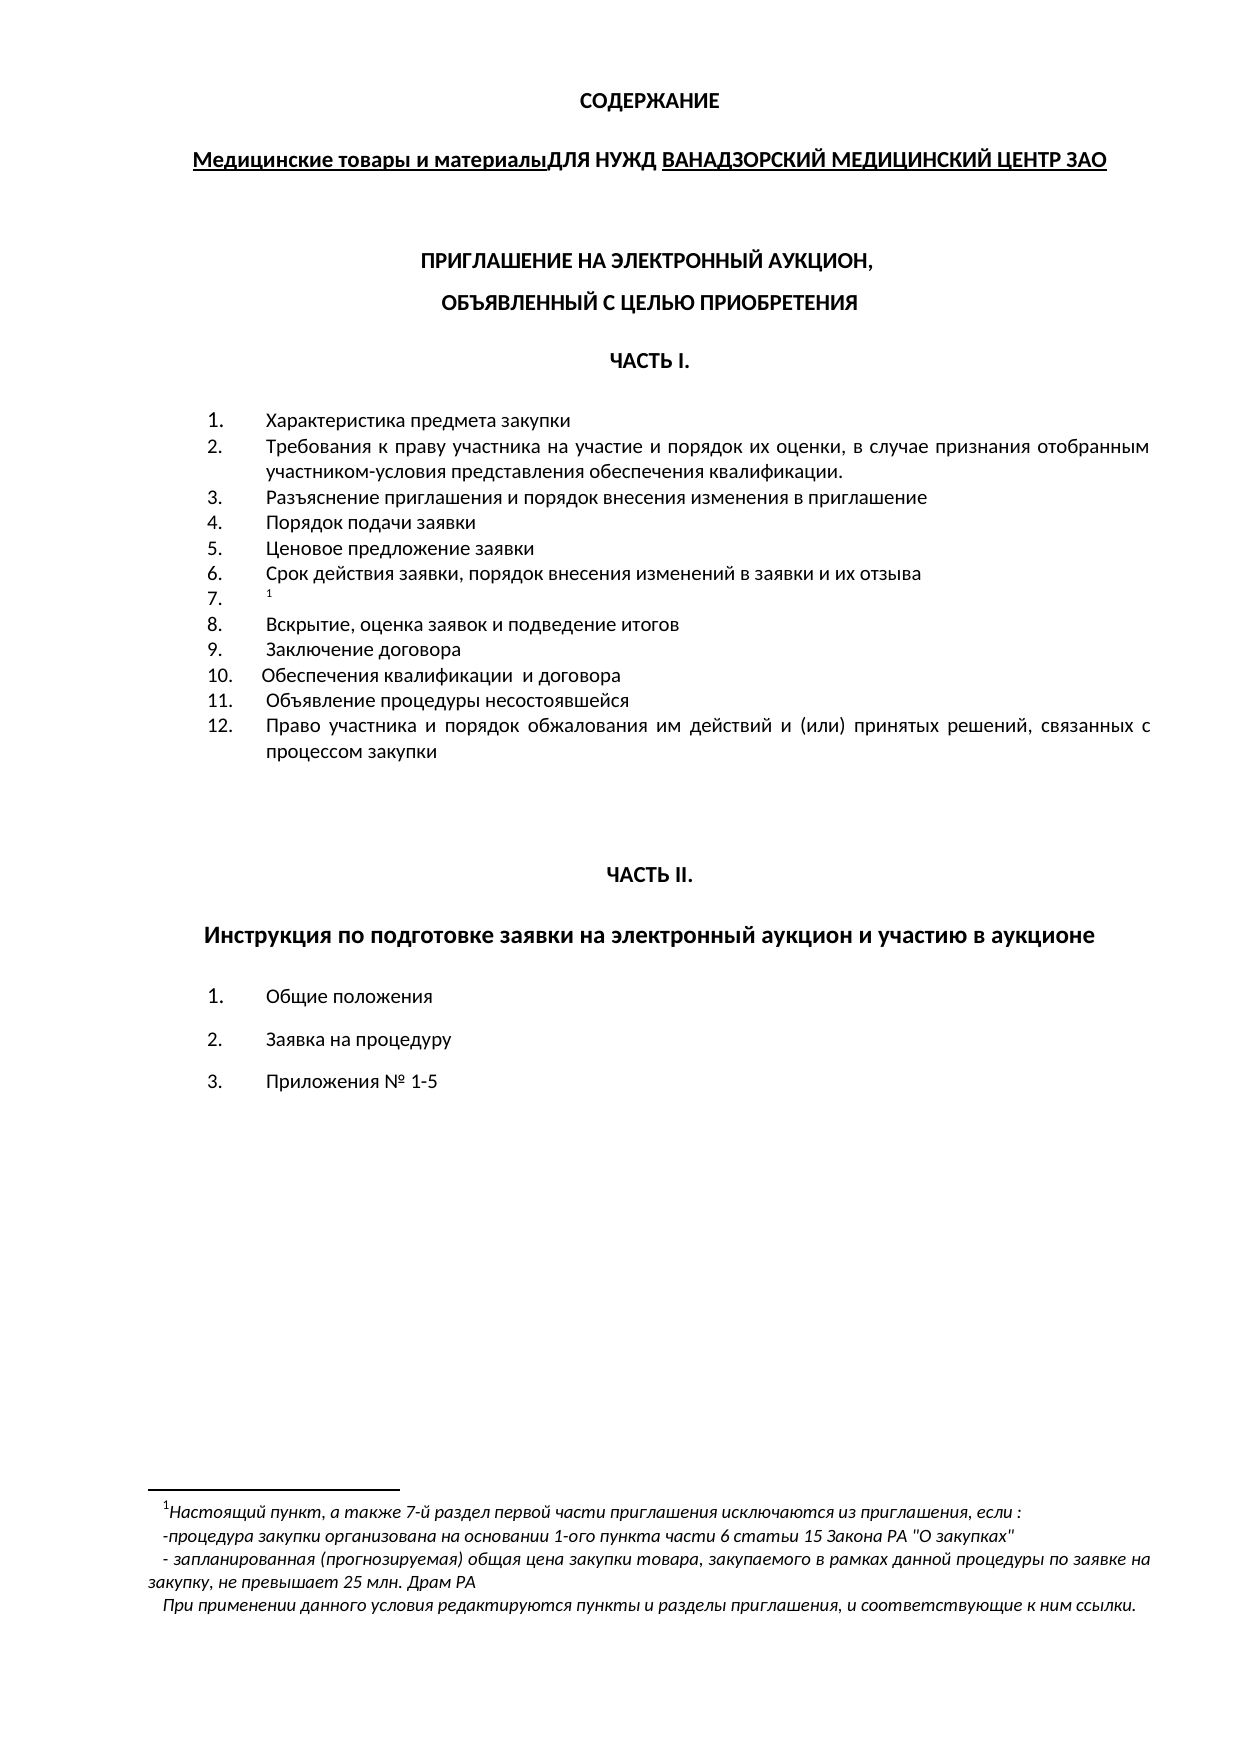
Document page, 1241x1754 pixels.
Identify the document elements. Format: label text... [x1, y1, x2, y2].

text 5. Ценовое предложение заявки [207, 535, 1152, 560]
text 12. Право участника и порядок обжалования им действий и (или) принятых решений, связанных с процессом закупки [207, 713, 1152, 763]
text ЧАСТЬ I. [148, 346, 1152, 374]
text ПРИГЛАШЕНИЕ НА ЭЛЕКТРОННЫЙ АУКЦИОН, ОБЪЯВЛЕННЫЙ С ЦЕЛЬЮ ПРИОБРЕТЕНИЯ [148, 246, 1152, 316]
text 6. Срок действия заявки, порядок внесения изменений в заявки и их отзыва [207, 560, 1152, 586]
text 7. [207, 586, 1152, 611]
text 2. Заявка на процедуру [207, 1026, 1152, 1051]
text 3. Приложения № 1-5 [207, 1068, 1152, 1093]
text 2. Требования к праву участника на участие и порядок их оценки, в случае признания отобранным участником-условия представления обеспечения квалификации. [207, 433, 1152, 484]
text 10. Обеспечения квалификации и договора [207, 662, 1152, 687]
text 11. Объявление процедуры несостоявшейся [207, 687, 1152, 713]
text 8. Вскрытие, оценка заявок и подведение итогов [207, 611, 1152, 636]
text 1. Общие положения [207, 981, 1152, 1009]
text Медицинские товары и материалыДЛЯ НУЖД ВАНАДЗОРСКИЙ МЕДИЦИНСКИЙ ЦЕНТР ЗАО [148, 145, 1152, 173]
text СОДЕРЖАНИЕ [148, 86, 1152, 114]
text 9. Заключение договора [207, 636, 1152, 662]
text 3. Разъяснение приглашения и порядок внесения изменения в приглашение [207, 484, 1152, 509]
text 4. Порядок подачи заявки [207, 509, 1152, 535]
text ЧАСТЬ II. [148, 860, 1152, 888]
text 1. Характеристика предмета закупки [207, 405, 1152, 433]
text Инструкция по подготовке заявки на электронный аукцион и участию в аукционе [148, 919, 1152, 949]
